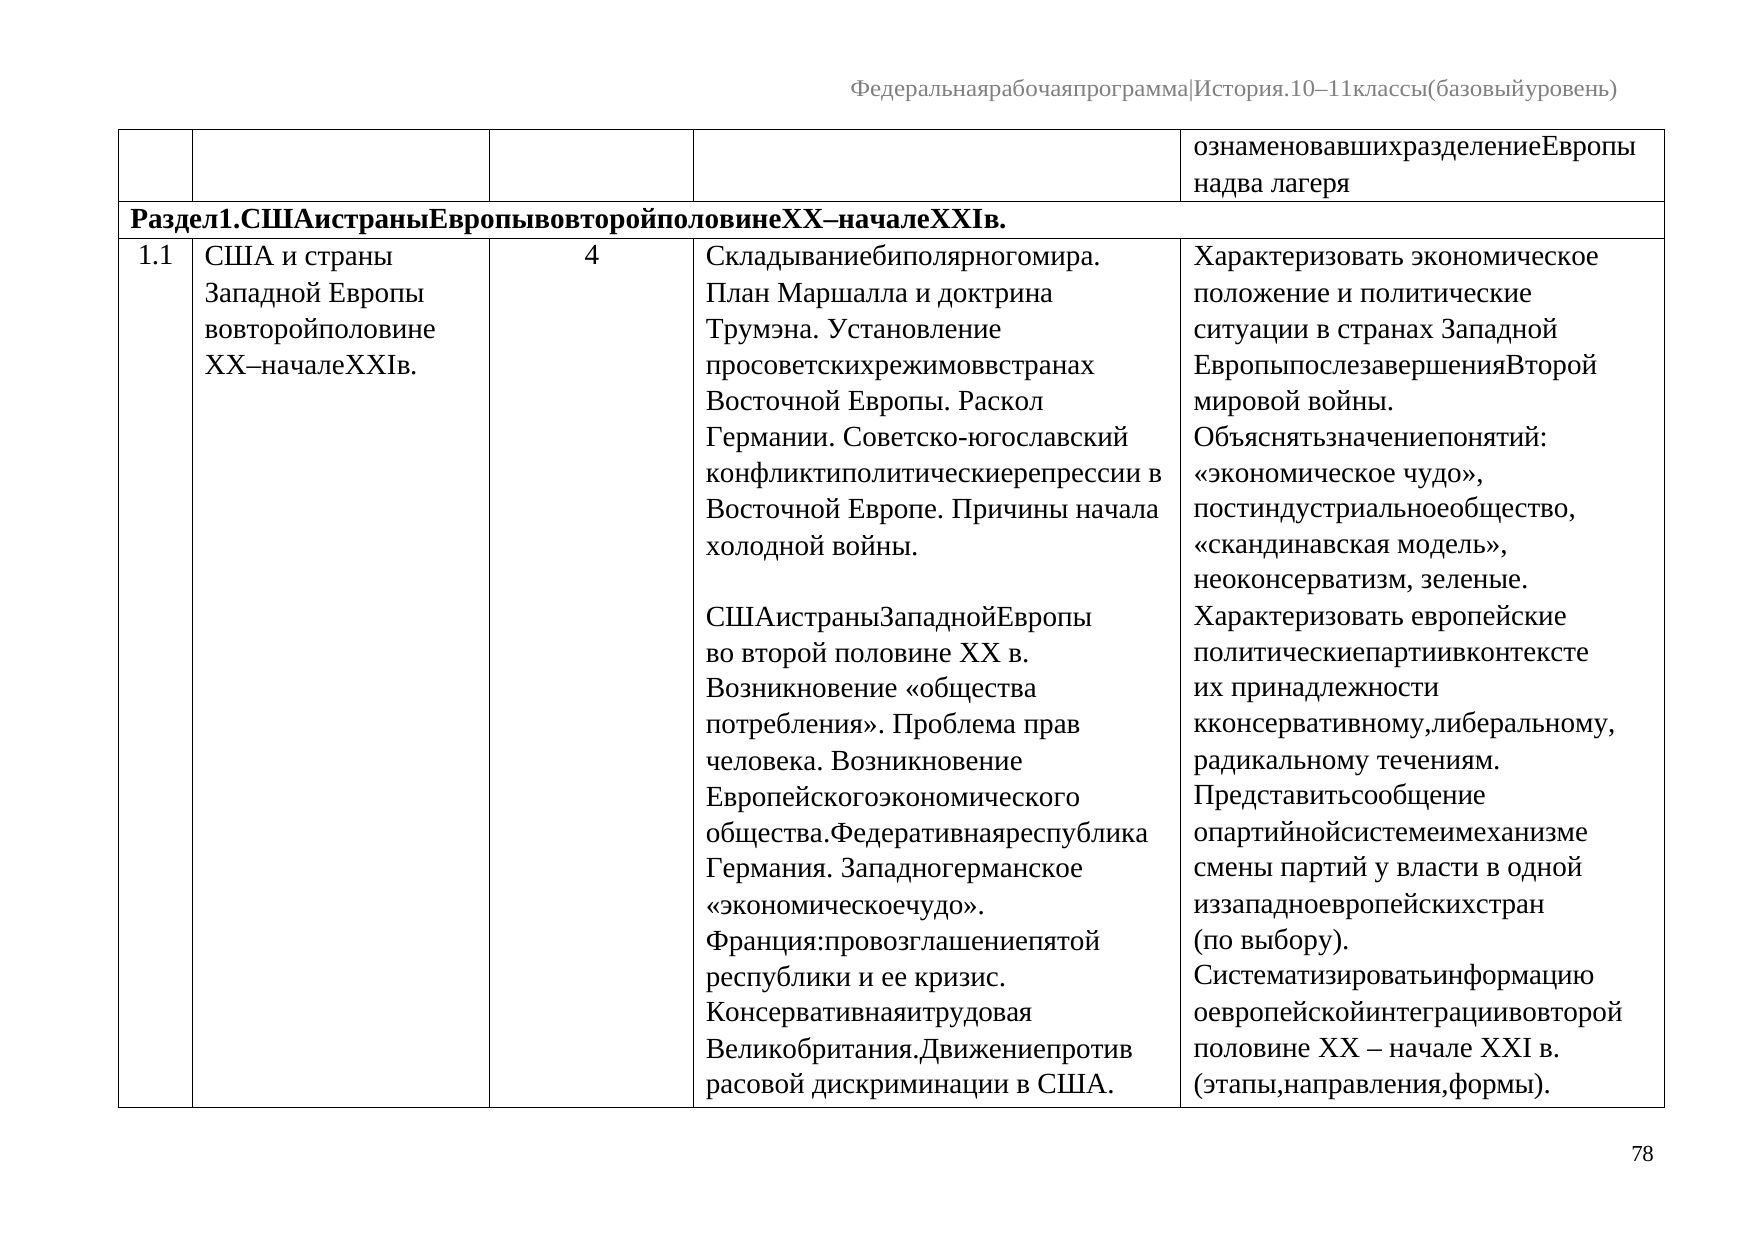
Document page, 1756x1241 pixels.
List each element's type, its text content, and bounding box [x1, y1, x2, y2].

table_header [694, 130, 1180, 201]
table_cell Характеризовать экономическое положение и политические ситуации в странах Западной ЕвропыпослезавершенияВторой мировой войны. Объяснятьзначениепонятий: «экономическое чудо», постиндустриальноеобщество, «скандинавская модель», неоконсерватизм, зеленые. Характеризовать европейские политическиепартиивконтексте их принадлежности кконсервативному,либеральному, радикальному течениям. Представитьсообщение опартийнойсистемеимеханизме смены партий у власти в одной иззападноевропейскихстран (по выбору). Систематизироватьинформацию оевропейскойинтеграциивовторой половине ХХ – начале XXI в. (этапы,направления,формы). [1181, 239, 1664, 1107]
table_header ознаменовавшихразделениеЕвропы надва лагеря [1181, 130, 1664, 201]
table_header [119, 130, 192, 201]
table_header [193, 130, 489, 201]
table_cell Раздел1.СШАистраныЕвропывовторойполовинеXX–началеXXIв. [119, 202, 1664, 237]
table_cell Складываниебиполярногомира. План Маршалла и доктрина Трумэна. Установление просоветскихрежимоввстранах Восточной Европы. Раскол Германии. Советско-югославский конфликтиполитическиерепрессии в Восточной Европе. Причины начала холодной войны. СШАистраныЗападнойЕвропы во второй половине ХХ в. Возникновение «общества потребления». Проблема прав человека. Возникновение Европейскогоэкономического общества.Федеративнаяреспублика Германия. Западногерманское «экономическоечудо». Франция:провозглашениепятой республики и ее кризис. Консервативнаяитрудовая Великобритания.Движениепротив расовой дискриминации в США. [694, 239, 1180, 1107]
table_cell 4 [490, 239, 693, 1107]
table_cell США и страны Западной Европы вовторойполовине ХХ–началеXXIв. [193, 239, 489, 1107]
table_cell 1.1 [119, 239, 192, 1107]
table_header [490, 130, 693, 201]
